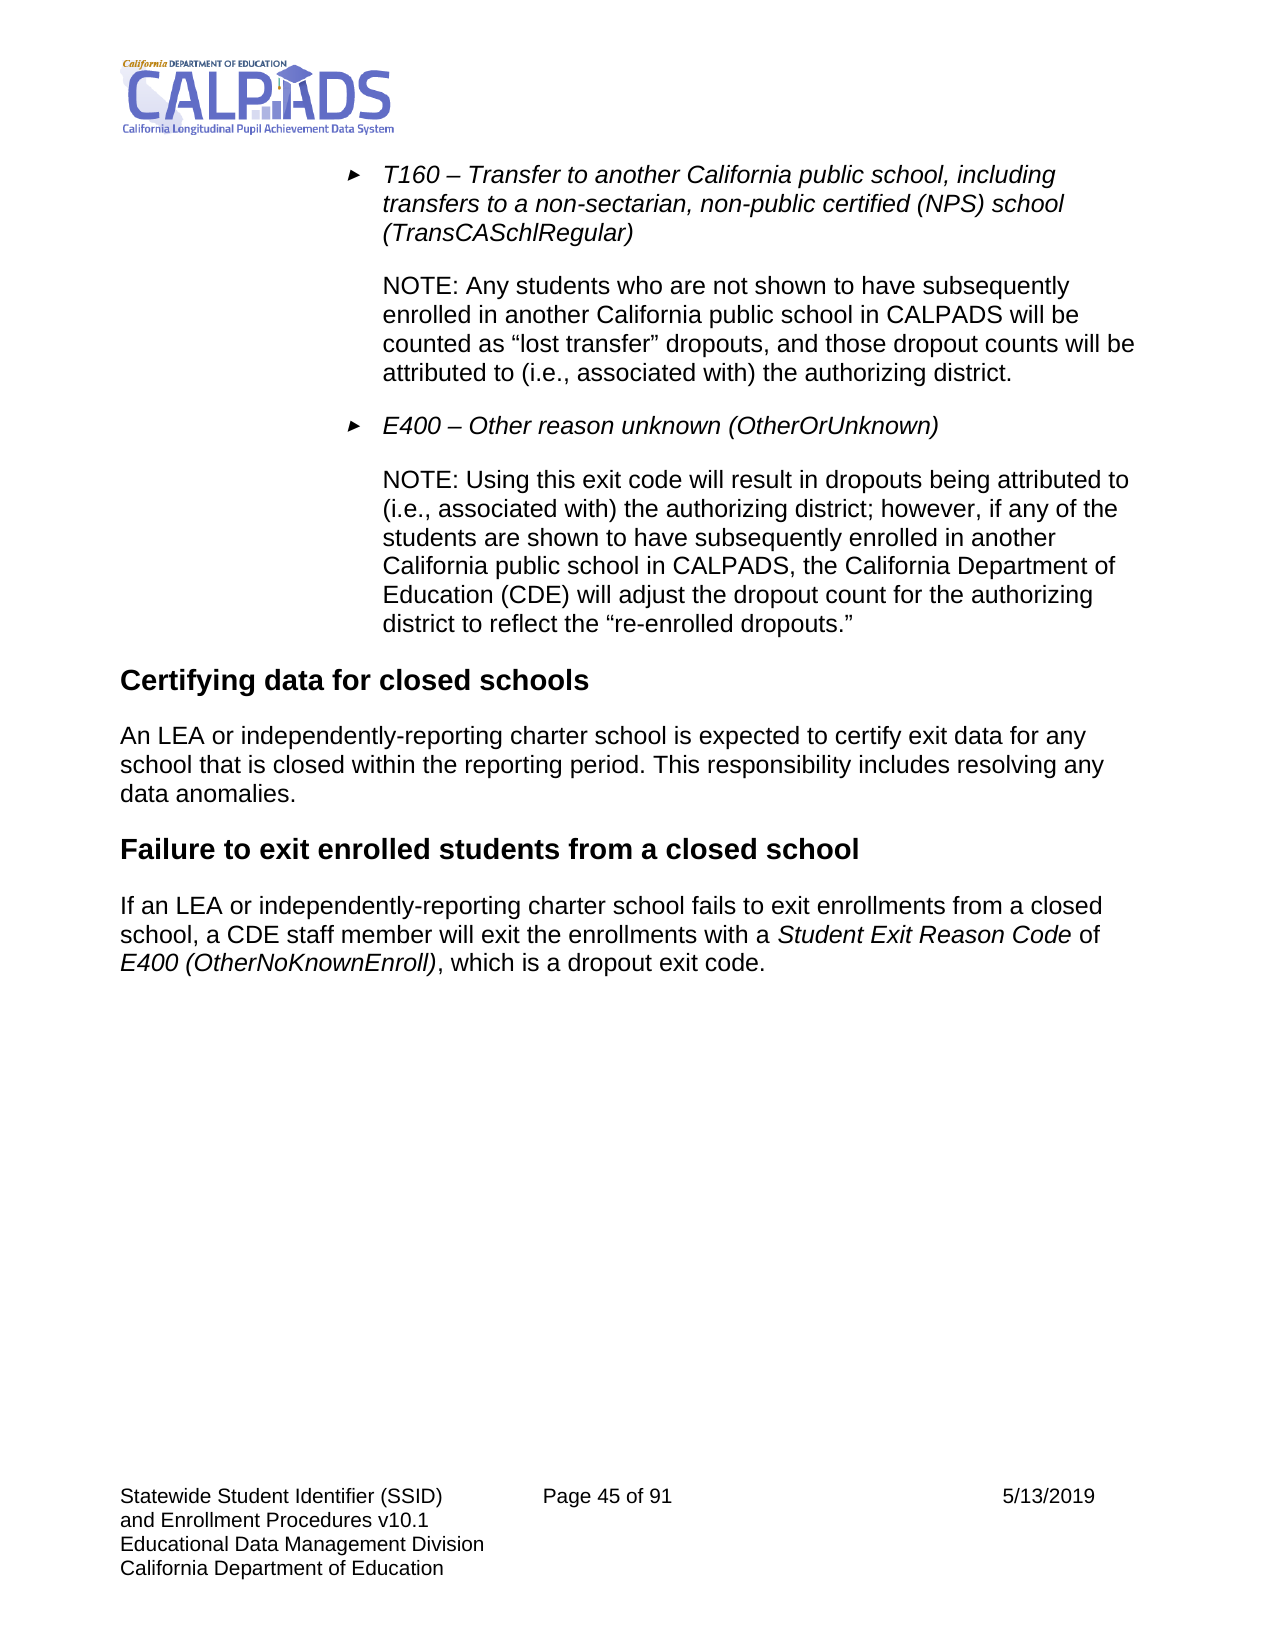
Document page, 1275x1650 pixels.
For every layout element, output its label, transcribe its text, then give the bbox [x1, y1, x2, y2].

list E400 – Other reason unknown (OtherOrUnknown) [345, 411, 1155, 440]
text If an LEA or independently-reporting charter school fails to exit enrollments from a closed school, a CDE staff member will exit the enrollments with a Student Exit Reason Code of E400 (OtherNoKnownEnroll), which is a dropout exit code. [120, 891, 1155, 977]
text An LEA or independently-reporting charter school is expected to certify exit data for any school that is closed within the reporting period. This responsibility includes resolving any data anomalies. [120, 721, 1155, 807]
subtitle Certifying data for closed schools [120, 662, 1155, 696]
text NOTE: Any students who are not shown to have subsequently enrolled in another California public school in CALPADS will be counted as “lost transfer” dropouts, and those dropout counts will be attributed to (i.e., associated with) the authorizing district. [382, 271, 1155, 386]
picture [120, 60, 404, 135]
list T160 – Transfer to another California public school, including transfers to a non-sectarian, non-public certified (NPS) school (TransCASchlRegular) [345, 160, 1155, 246]
text NOTE: Using this exit code will result in dropouts being attributed to (i.e., associated with) the authorizing district; however, if any of the students are shown to have subsequently enrolled in another California public school in CALPADS, the California Department of Education (CDE) will adjust the dropout count for the authorizing district to reflect the “re-enrolled dropouts.” [382, 465, 1155, 637]
subtitle Failure to exit enrolled students from a closed school [120, 832, 1155, 866]
